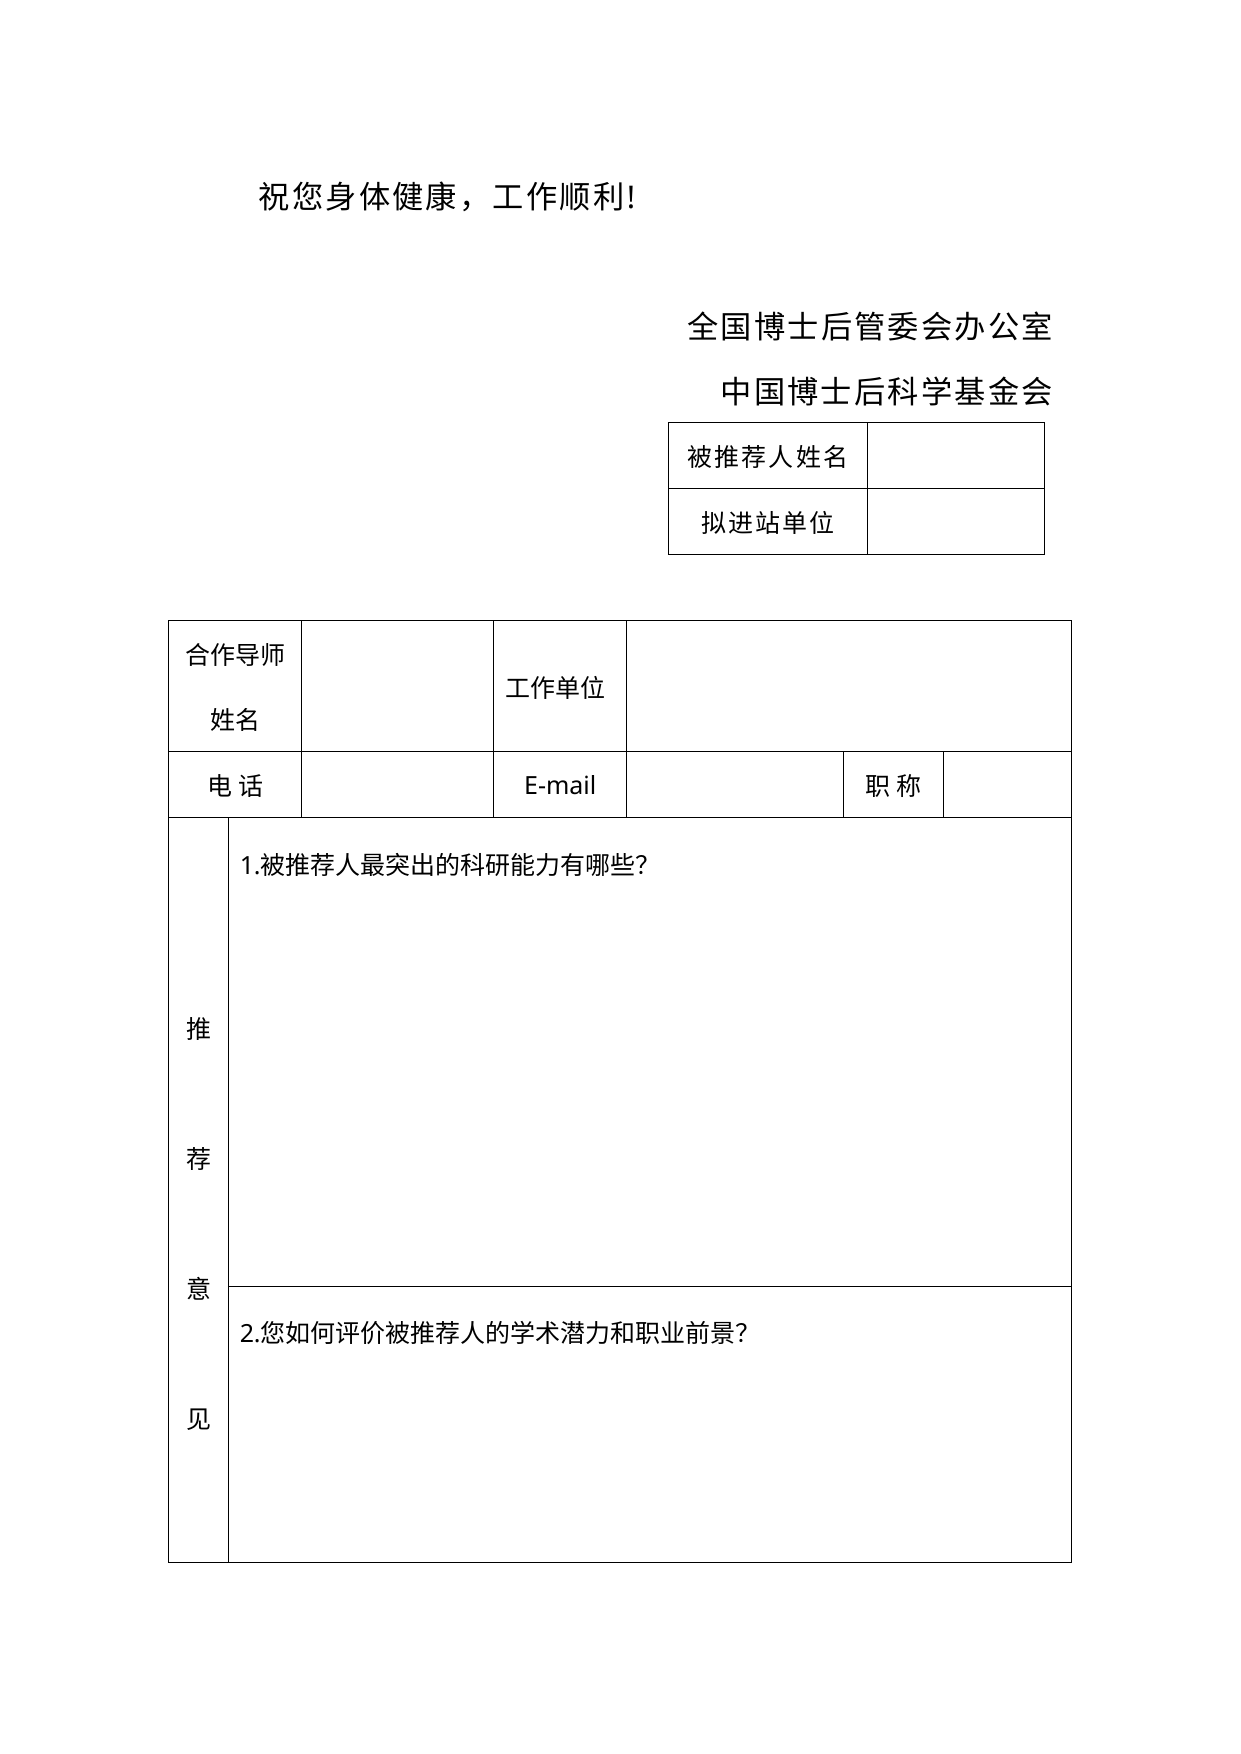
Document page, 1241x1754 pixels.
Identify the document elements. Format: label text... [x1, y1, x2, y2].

table_cell 2.您如何评价被推荐人的学术潜力和职业前景？ [229, 1287, 1071, 1562]
table_cell [944, 752, 1071, 817]
table_header [302, 621, 493, 751]
table_header 合作导师姓名 [169, 621, 301, 751]
table_cell 拟进站单位 [669, 489, 867, 554]
text 全国博士后管委会办公室 [187, 292, 1053, 357]
table_header 工作单位 [494, 621, 626, 751]
table_cell 推 荐 意 见 [169, 818, 228, 1562]
table_cell E-mail [494, 752, 626, 817]
table_cell 1.被推荐人最突出的科研能力有哪些？ [229, 818, 1071, 1286]
text 祝您身体健康，工作顺利! [187, 162, 1053, 227]
table_header [627, 621, 1071, 751]
table_cell [627, 752, 843, 817]
table_cell 电 话 [169, 752, 301, 817]
table_cell [302, 752, 493, 817]
table_cell [868, 489, 1044, 554]
text 中国博士后科学基金会 [187, 357, 1053, 422]
table_header [868, 423, 1044, 488]
table_header 被推荐人姓名 [669, 423, 867, 488]
table_cell 职 称 [844, 752, 943, 817]
